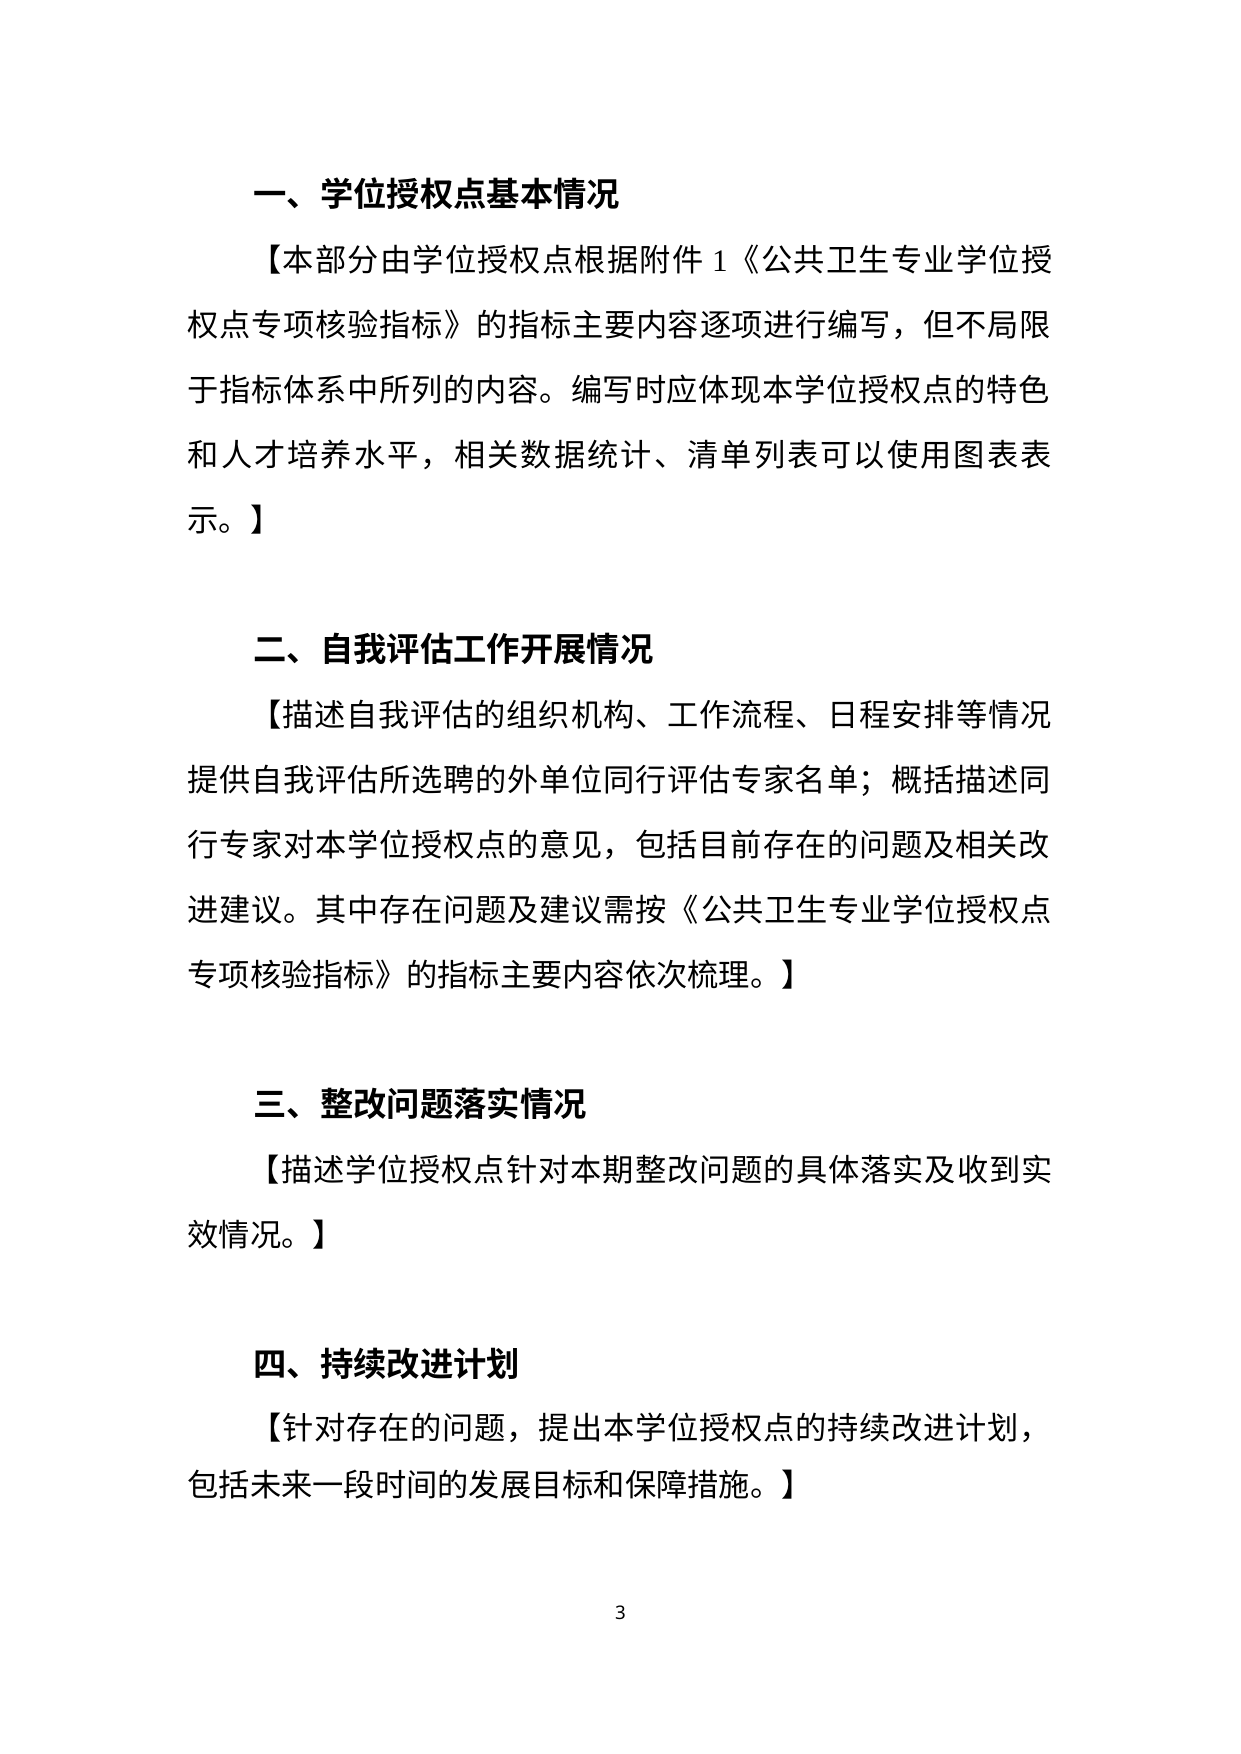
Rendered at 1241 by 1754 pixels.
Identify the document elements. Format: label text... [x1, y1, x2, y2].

text 【描述学位授权点针对本期整改问题的具体落实及收到实效情况。】 [187, 1135, 1053, 1265]
text 三、整改问题落实情况 [187, 1070, 1053, 1135]
text 一、学位授权点基本情况 [187, 160, 1053, 225]
text 二、自我评估工作开展情况 [187, 615, 1053, 680]
text 四、持续改进计划 [187, 1330, 1053, 1395]
text 【描述自我评估的组织机构、工作流程、日程安排等情况；提供自我评估所选聘的外单位同行评估专家名单；概括描述同行专家对本学位授权点的意见，包括目前存在的问题及相关改进建议。其中存在问题及建议需按《公共卫生专业学位授权点专项核验指标》的指标主要内容依次梳理。】 [187, 680, 1053, 1005]
text 【本部分由学位授权点根据附件1《公共卫生专业学位授权点专项核验指标》的指标主要内容逐项进行编写，但不局限于指标体系中所列的内容。编写时应体现本学位授权点的特色和人才培养水平，相关数据统计、清单列表可以使用图表表示。】 [187, 225, 1053, 550]
text 【针对存在的问题，提出本学位授权点的持续改进计划，包括未来一段时间的发展目标和保障措施。】 [187, 1395, 1053, 1507]
